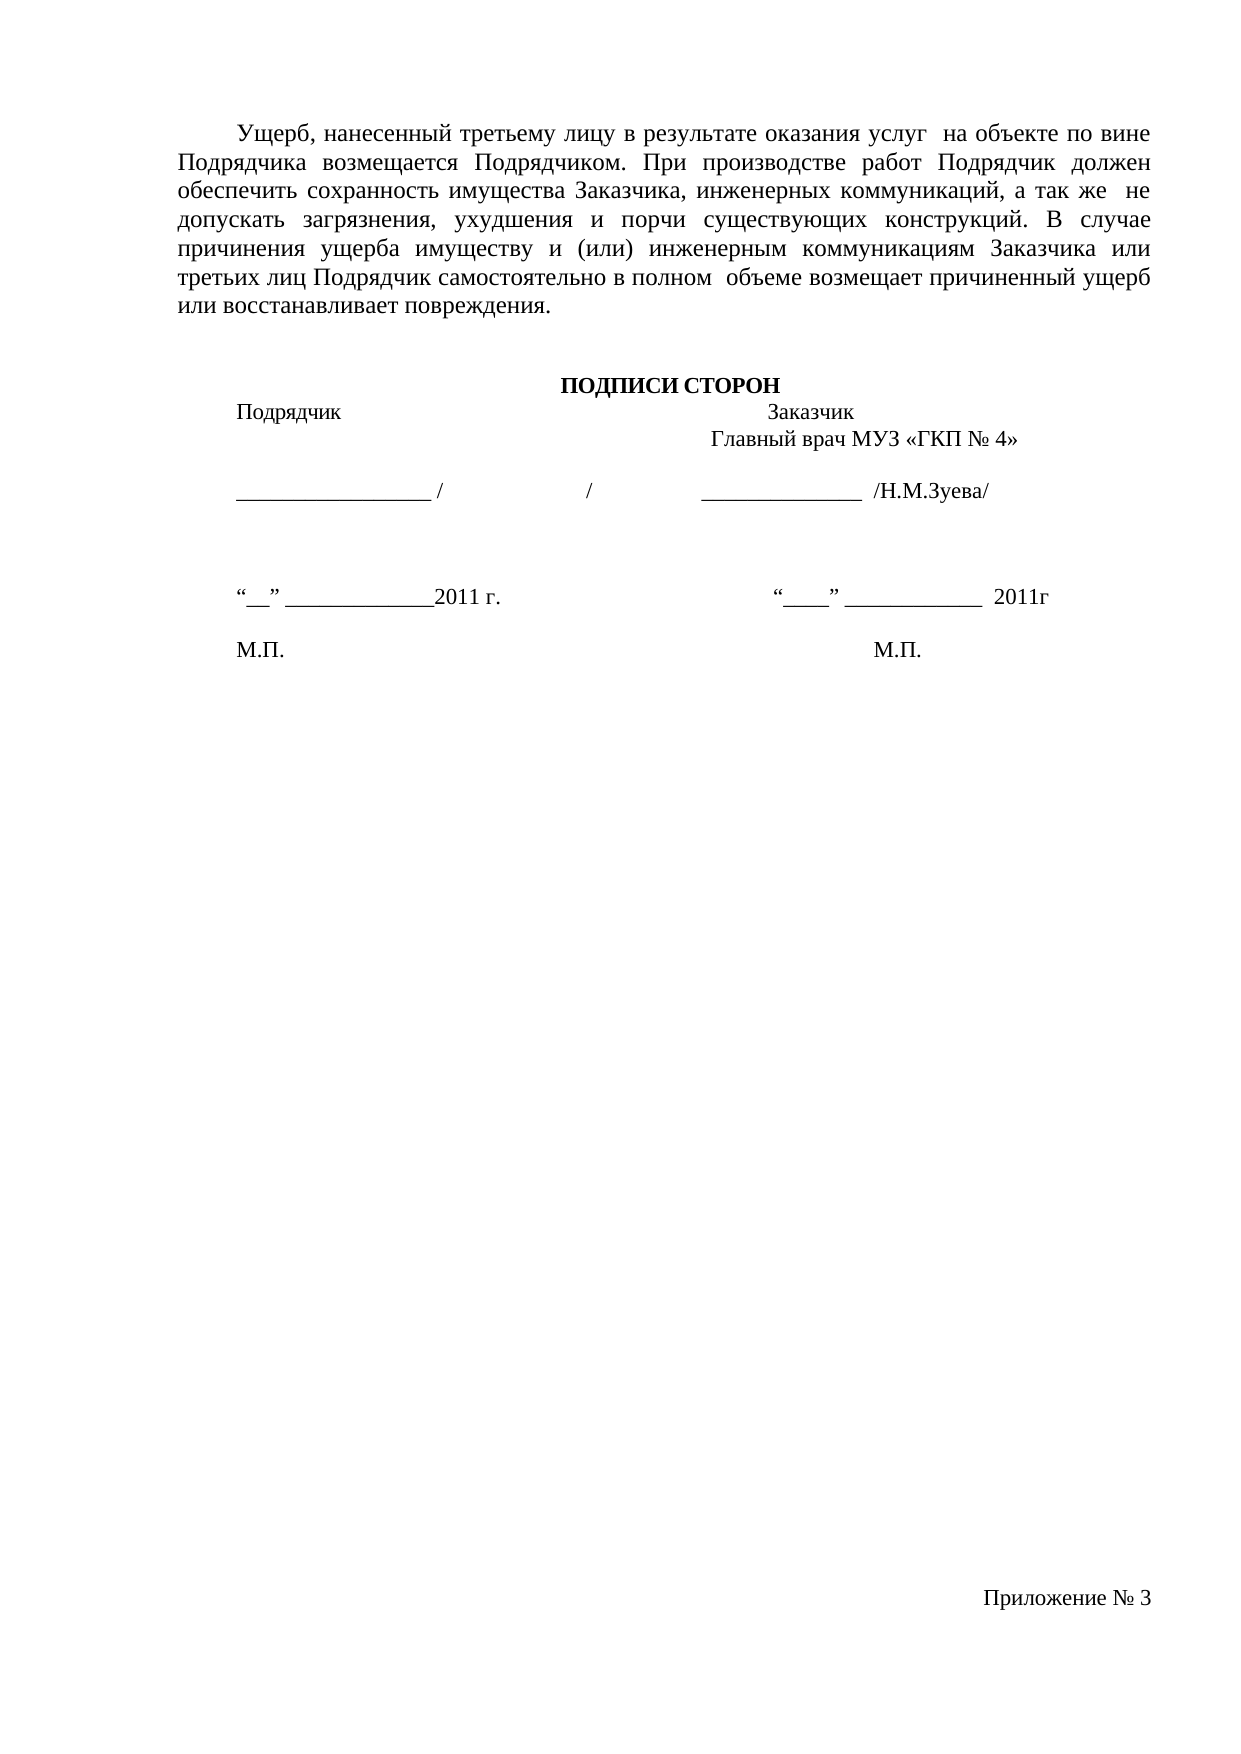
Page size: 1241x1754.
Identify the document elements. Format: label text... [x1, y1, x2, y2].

text _________________ / / ______________ /Н.М.Зуева/ [177, 477, 1152, 504]
text “__” _____________2011 г. “____” ____________ 2011г [177, 583, 1152, 609]
text ПОДПИСИ СТОРОН [178, 372, 1103, 398]
text Подрядчик Заказчик [177, 398, 1152, 425]
text М.П. М.П. [177, 636, 1152, 662]
text Ущерб, нанесенный третьему лицу в результате оказания услуг на объекте по вине Подрядчика возмещается Подрядчиком. При производстве работ Подрядчик должен обеспечить сохранность имущества Заказчика, инженерных коммуникаций, а так же не допускать загрязнения, ухудшения и порчи существующих конструкций. В случае причинения ущерба имуществу и (или) инженерным коммуникациям Заказчика или третьих лиц Подрядчик самостоятельно в полном объеме возмещает причиненный ущерб или восстанавливает повреждения. [177, 118, 1152, 319]
text Приложение № 3 [177, 1584, 1152, 1611]
text Главный врач МУЗ «ГКП № 4» [177, 425, 1152, 451]
